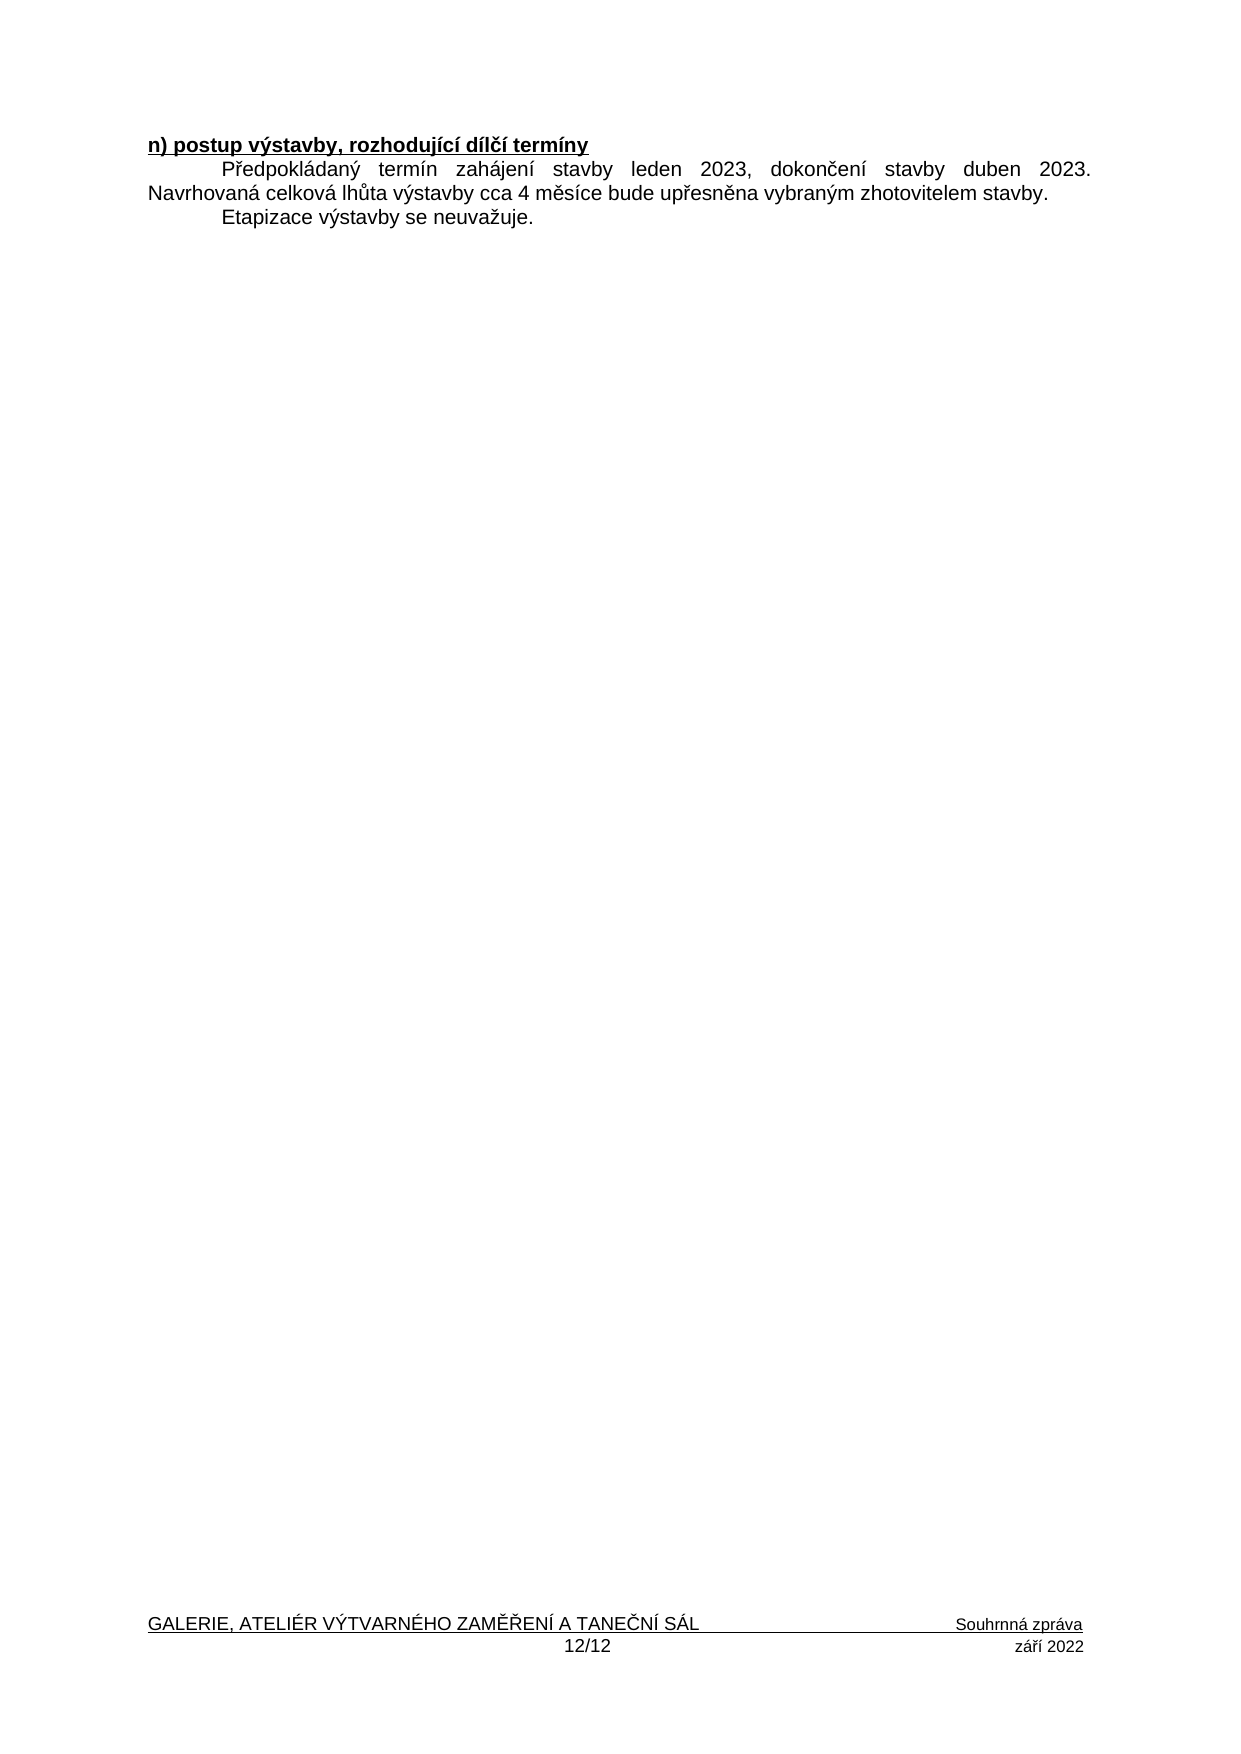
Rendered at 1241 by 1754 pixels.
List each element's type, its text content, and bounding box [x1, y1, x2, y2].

text Předpokládaný termín zahájení stavby leden 2023, dokončení stavby duben 2023. Navrhovaná celková lhůta výstavby cca 4 měsíce bude upřesněna vybraným zhotovitelem stavby. [148, 157, 1093, 205]
text Etapizace výstavby se neuvažuje. [148, 205, 1093, 229]
subtitle n) postup výstavby, rozhodující dílčí termíny [148, 133, 1093, 157]
